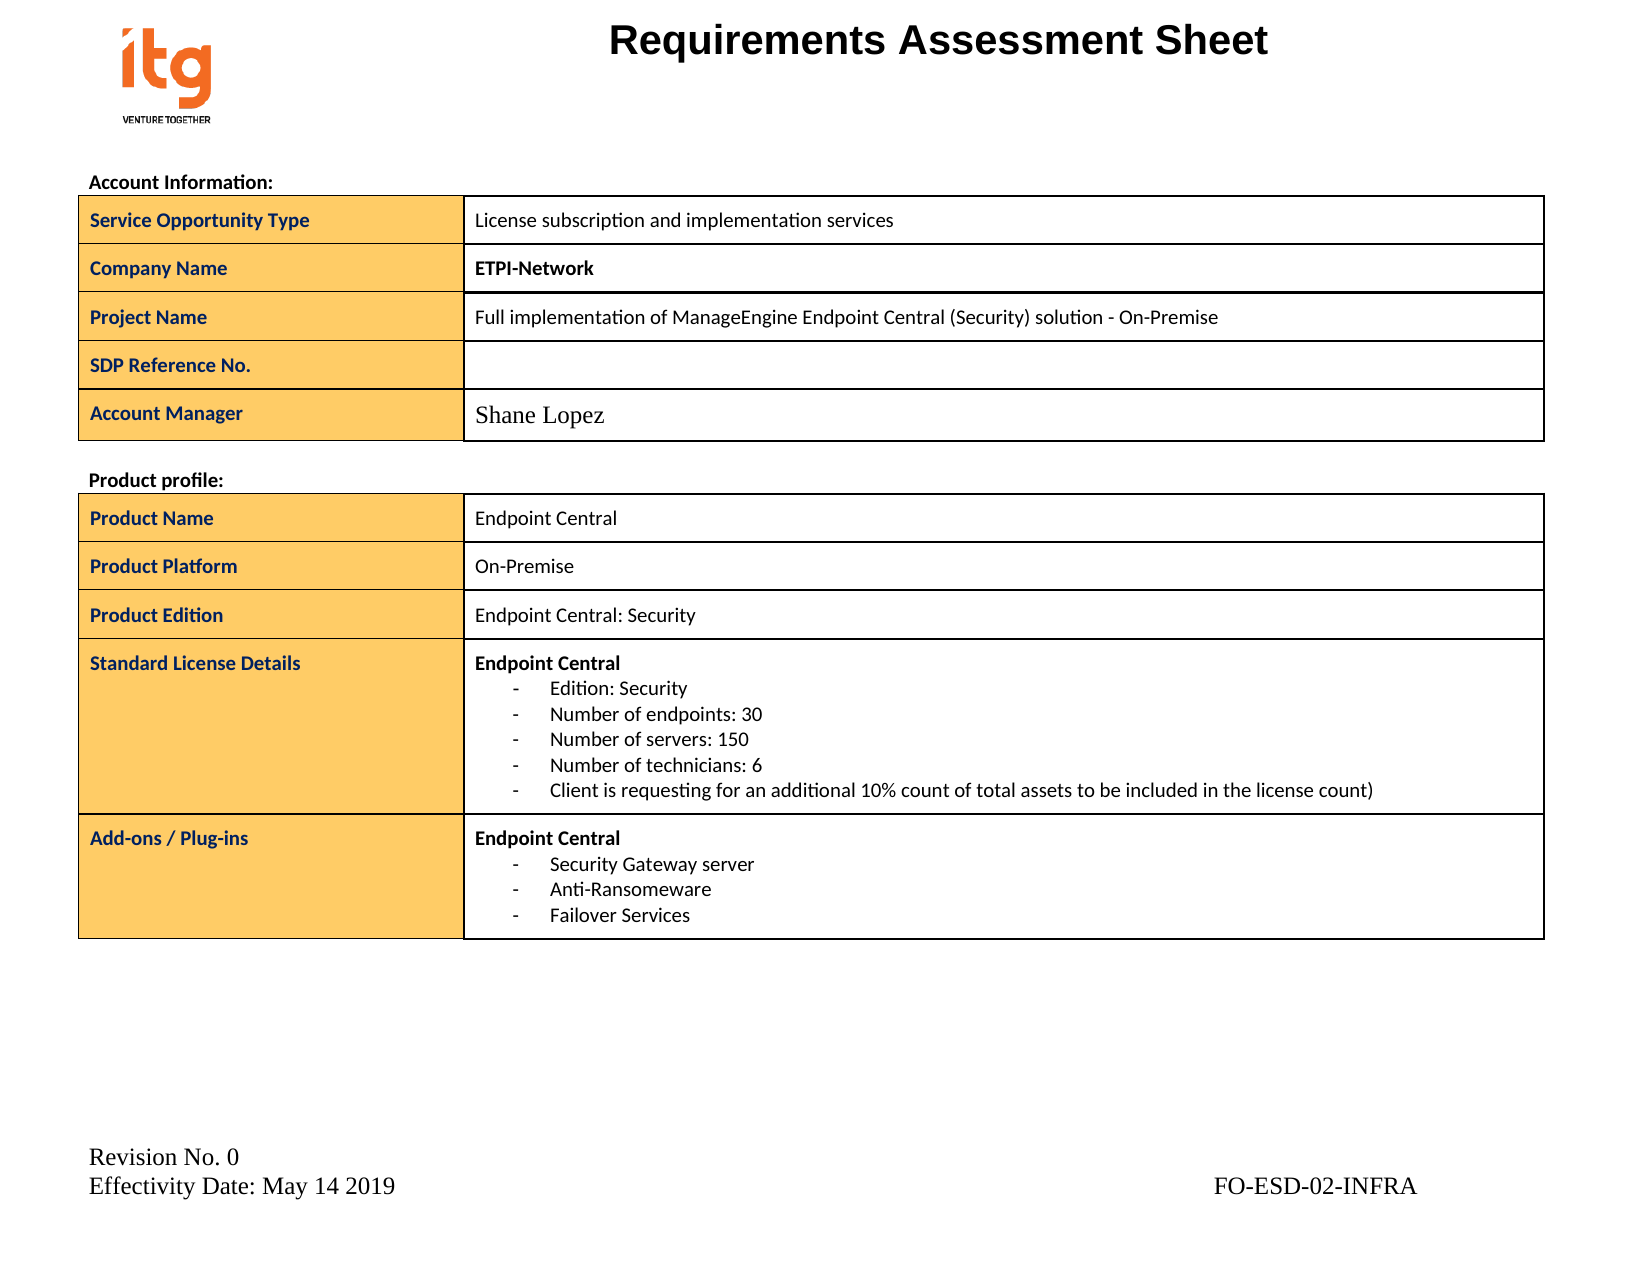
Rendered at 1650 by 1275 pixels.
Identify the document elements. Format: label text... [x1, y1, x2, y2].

table_header Service Opportunity Type [79, 196, 463, 243]
table_header Product Name [79, 494, 463, 541]
table_header License subscription and implementation services [465, 197, 1543, 243]
table_cell Endpoint Central Security Gateway server Anti-Ransomeware Failover Services [465, 815, 1543, 938]
picture [88, 14, 245, 137]
table_cell Standard License Details [79, 639, 463, 813]
table_cell SDP Reference No. [79, 341, 463, 388]
table_cell On-Premise [465, 543, 1543, 589]
table_cell Account Manager [79, 390, 463, 440]
table_cell Add-ons / Plug-ins [79, 815, 463, 938]
text Product profile: [88, 467, 1556, 493]
table_cell Full implementation of ManageEngine Endpoint Central (Security) solution - On-Premise [465, 294, 1543, 340]
table_cell Product Platform [79, 542, 463, 589]
table_cell ETPI-Network [465, 245, 1543, 291]
table_cell Product Edition [79, 590, 463, 638]
table_cell Shane Lopez [465, 390, 1543, 440]
table_cell [465, 342, 1543, 388]
table_cell Endpoint Central Edition: Security Number of endpoints: 30 Number of servers: 150 Number of technicians: 6 Client is requesting for an additional 10% count of total assets to be included in the license count) [465, 640, 1543, 813]
table_header Endpoint Central [465, 495, 1543, 541]
text Account Information: [88, 169, 1556, 195]
table_cell Project Name [79, 292, 463, 340]
table_cell Endpoint Central: Security [465, 591, 1543, 638]
table_cell Company Name [79, 244, 463, 291]
